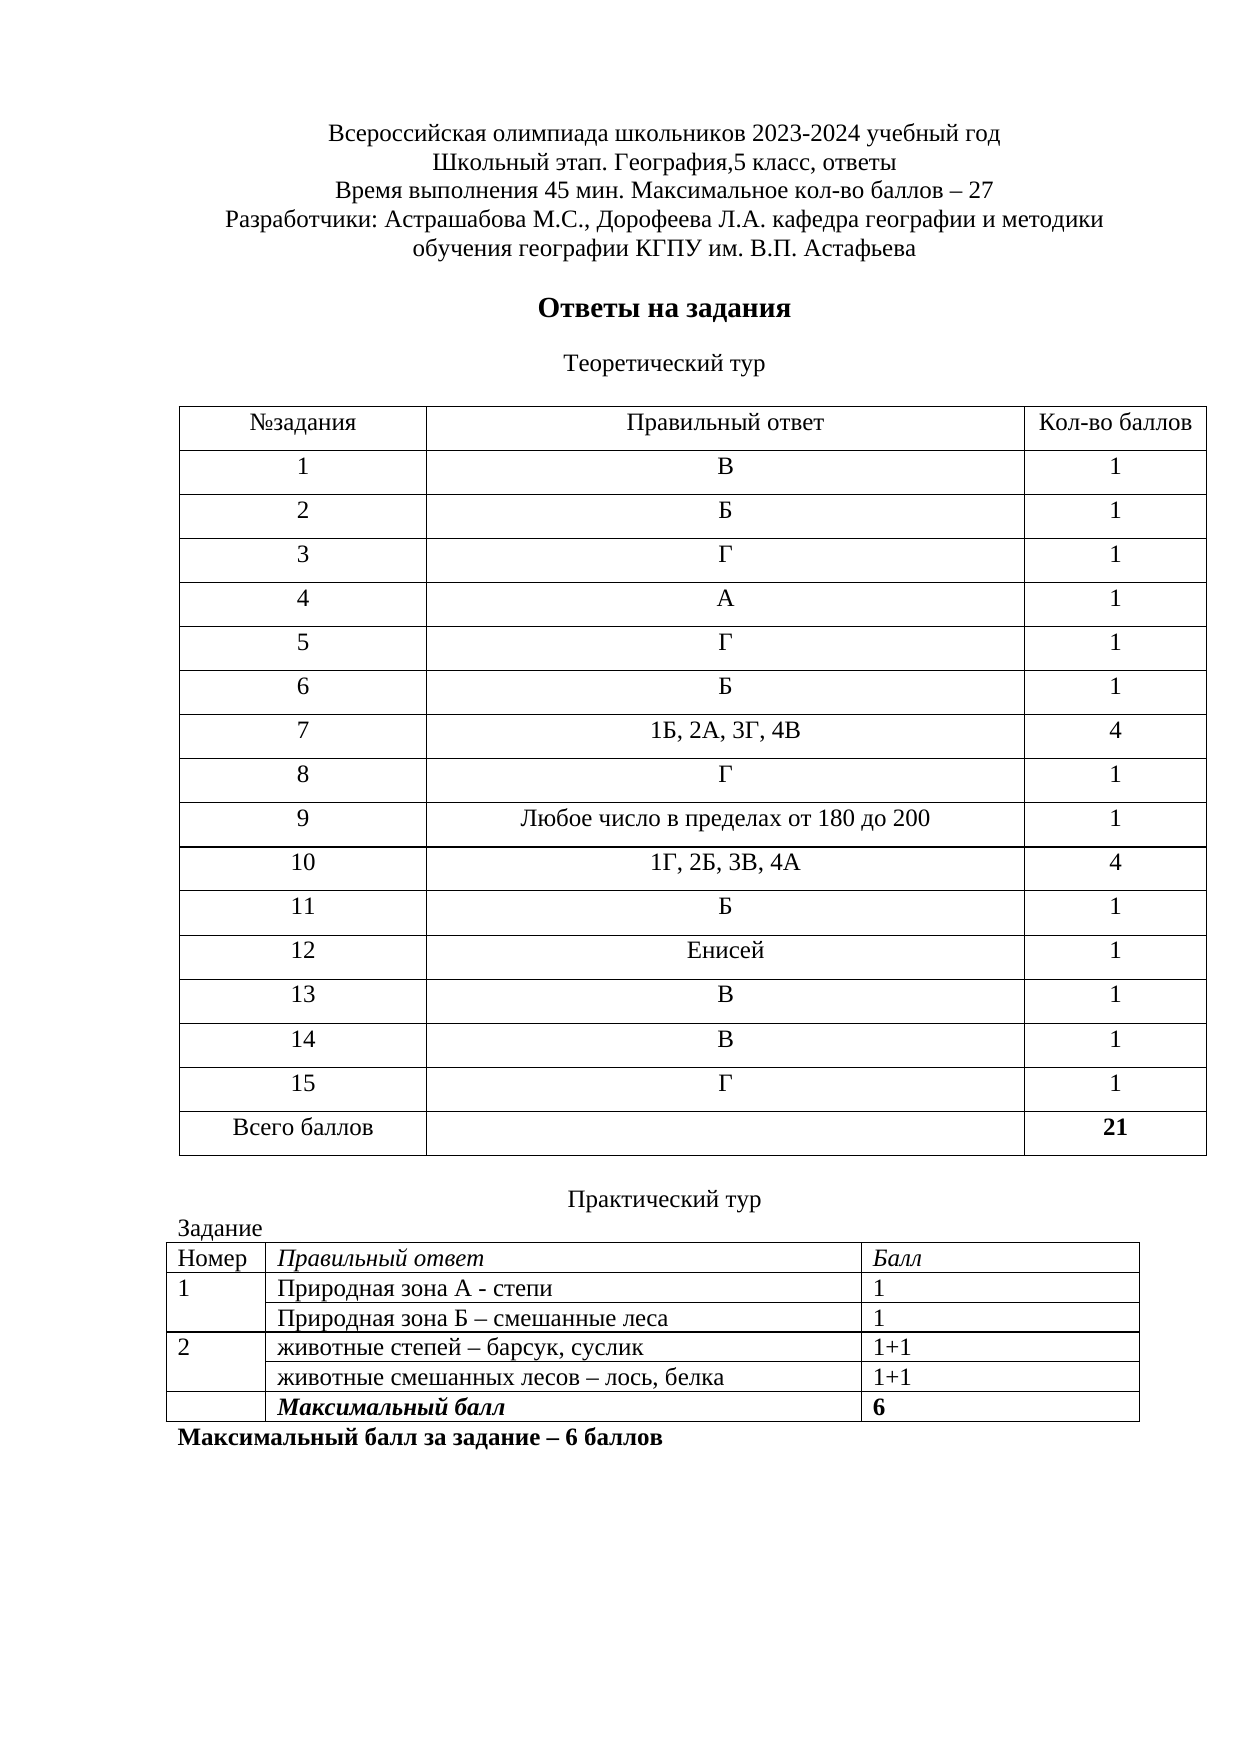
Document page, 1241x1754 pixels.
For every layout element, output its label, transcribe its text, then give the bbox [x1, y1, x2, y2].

text Задание [177, 1213, 1152, 1242]
table_cell 15 [180, 1068, 426, 1111]
table_cell Г [427, 1068, 1024, 1111]
table_cell 1 [862, 1273, 1139, 1302]
table_header Правильный ответ [427, 407, 1024, 450]
table_cell животные смешанных лесов – лось, белка [266, 1362, 861, 1391]
table_cell А [427, 583, 1024, 626]
table_cell 1Г, 2Б, 3В, 4А [427, 848, 1024, 890]
text Теоретический тур [177, 348, 1152, 377]
text Ответы на задания [177, 291, 1152, 324]
table_cell В [427, 1024, 1024, 1067]
table_cell [167, 1392, 265, 1421]
table_cell 1 [1025, 803, 1206, 846]
table_cell 1 [167, 1273, 265, 1331]
table_cell В [427, 980, 1024, 1023]
table_cell 6 [862, 1392, 1139, 1421]
text Время выполнения 45 мин. Максимальное кол-во баллов – 27 [177, 176, 1152, 204]
table_cell 1 [1025, 671, 1206, 714]
table_header Кол-во баллов [1025, 407, 1206, 450]
table_cell 1 [1025, 1024, 1206, 1067]
table_cell Природная зона А - степи [266, 1273, 861, 1302]
table_cell животные степей – барсук, суслик [266, 1333, 861, 1361]
table_cell 1Б, 2А, 3Г, 4В [427, 715, 1024, 758]
table_cell 12 [180, 936, 426, 978]
table_cell 1 [1025, 936, 1206, 978]
table_cell 1 [1025, 1068, 1206, 1111]
table_cell 1 [1025, 539, 1206, 582]
table_cell 13 [180, 980, 426, 1023]
table_cell Б [427, 495, 1024, 538]
table_cell Г [427, 759, 1024, 802]
table_cell Г [427, 627, 1024, 670]
table_cell Всего баллов [180, 1112, 426, 1155]
table_cell 1+1 [862, 1362, 1139, 1391]
table_cell 1 [1025, 495, 1206, 538]
table_cell 1 [1025, 451, 1206, 494]
table_cell 21 [1025, 1112, 1206, 1155]
text Разработчики: Астрашабова М.С., Дорофеева Л.А. кафедра географии и методики обучения географии КГПУ им. В.П. Астафьева [177, 204, 1152, 262]
table_cell 4 [1025, 848, 1206, 890]
table_cell В [427, 451, 1024, 494]
table_cell 3 [180, 539, 426, 582]
table_cell 8 [180, 759, 426, 802]
table_cell 1+1 [862, 1333, 1139, 1361]
text Всероссийская олимпиада школьников 2023-2024 учебный год [177, 118, 1152, 147]
text Максимальный балл за задание – 6 баллов [177, 1422, 1152, 1451]
table_cell 11 [180, 891, 426, 934]
table_cell 7 [180, 715, 426, 758]
table_header Балл [862, 1243, 1139, 1272]
table_cell 1 [180, 451, 426, 494]
table_cell 2 [180, 495, 426, 538]
table_cell 1 [1025, 891, 1206, 934]
table_cell 1 [862, 1303, 1139, 1331]
table_cell 1 [1025, 759, 1206, 802]
table_cell Максимальный балл [266, 1392, 861, 1421]
table_header Номер [167, 1243, 265, 1272]
table_cell [427, 1112, 1024, 1155]
table_cell Любое число в пределах от 180 до 200 [427, 803, 1024, 846]
table_cell 5 [180, 627, 426, 670]
text Школьный этап. География,5 класс, ответы [177, 147, 1152, 176]
table_cell Енисей [427, 936, 1024, 978]
text Практический тур [177, 1184, 1152, 1213]
table_cell 4 [180, 583, 426, 626]
table_cell 1 [1025, 980, 1206, 1023]
table_cell Г [427, 539, 1024, 582]
table_cell 6 [180, 671, 426, 714]
table_cell 2 [167, 1333, 265, 1391]
table_cell 10 [180, 848, 426, 890]
table_cell Природная зона Б – смешанные леса [266, 1303, 861, 1331]
table_header Правильный ответ [266, 1243, 861, 1272]
table_cell 14 [180, 1024, 426, 1067]
table_cell Б [427, 671, 1024, 714]
table_cell Б [427, 891, 1024, 934]
table_cell 1 [1025, 627, 1206, 670]
table_cell 1 [1025, 583, 1206, 626]
table_cell 4 [1025, 715, 1206, 758]
table_header №задания [180, 407, 426, 450]
table_cell 9 [180, 803, 426, 846]
